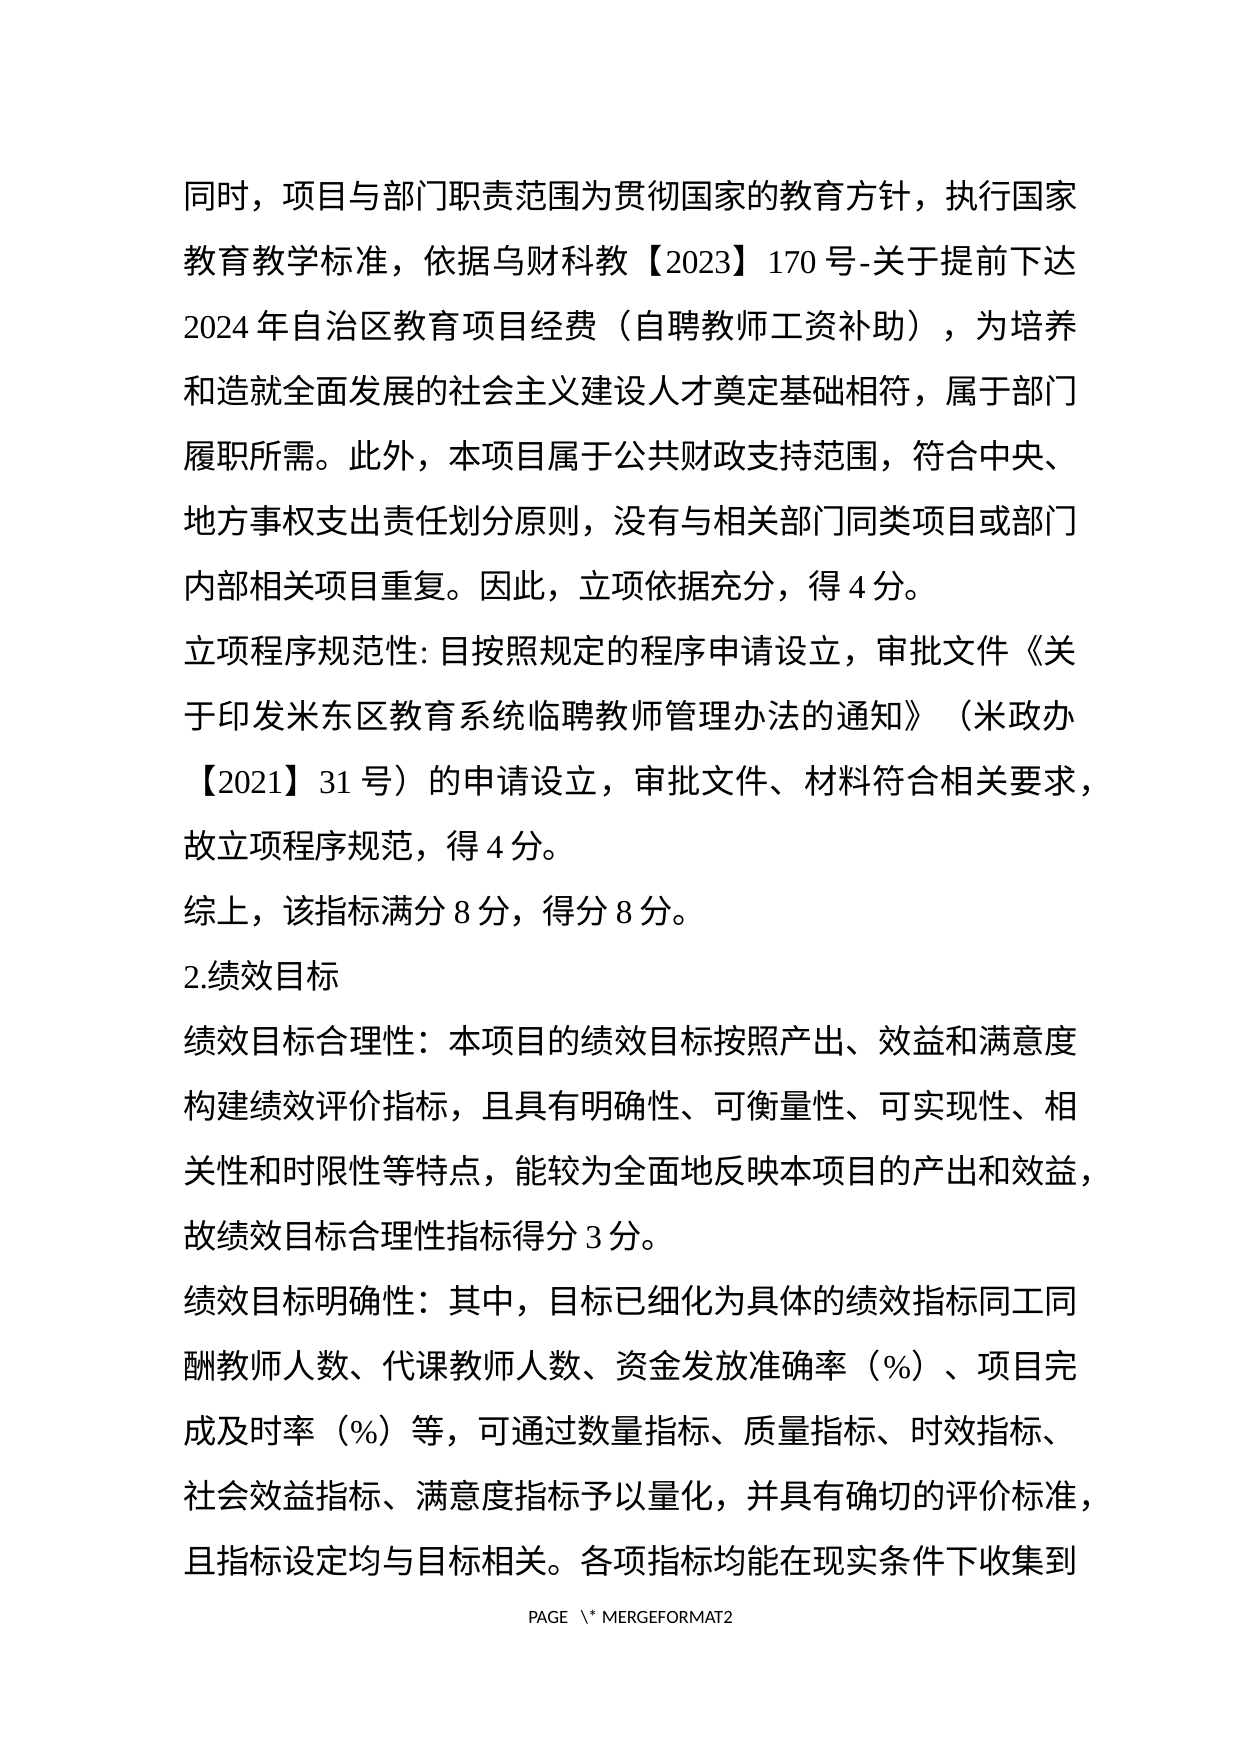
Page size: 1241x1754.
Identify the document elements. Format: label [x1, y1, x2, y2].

text [183, 162, 1078, 1592]
